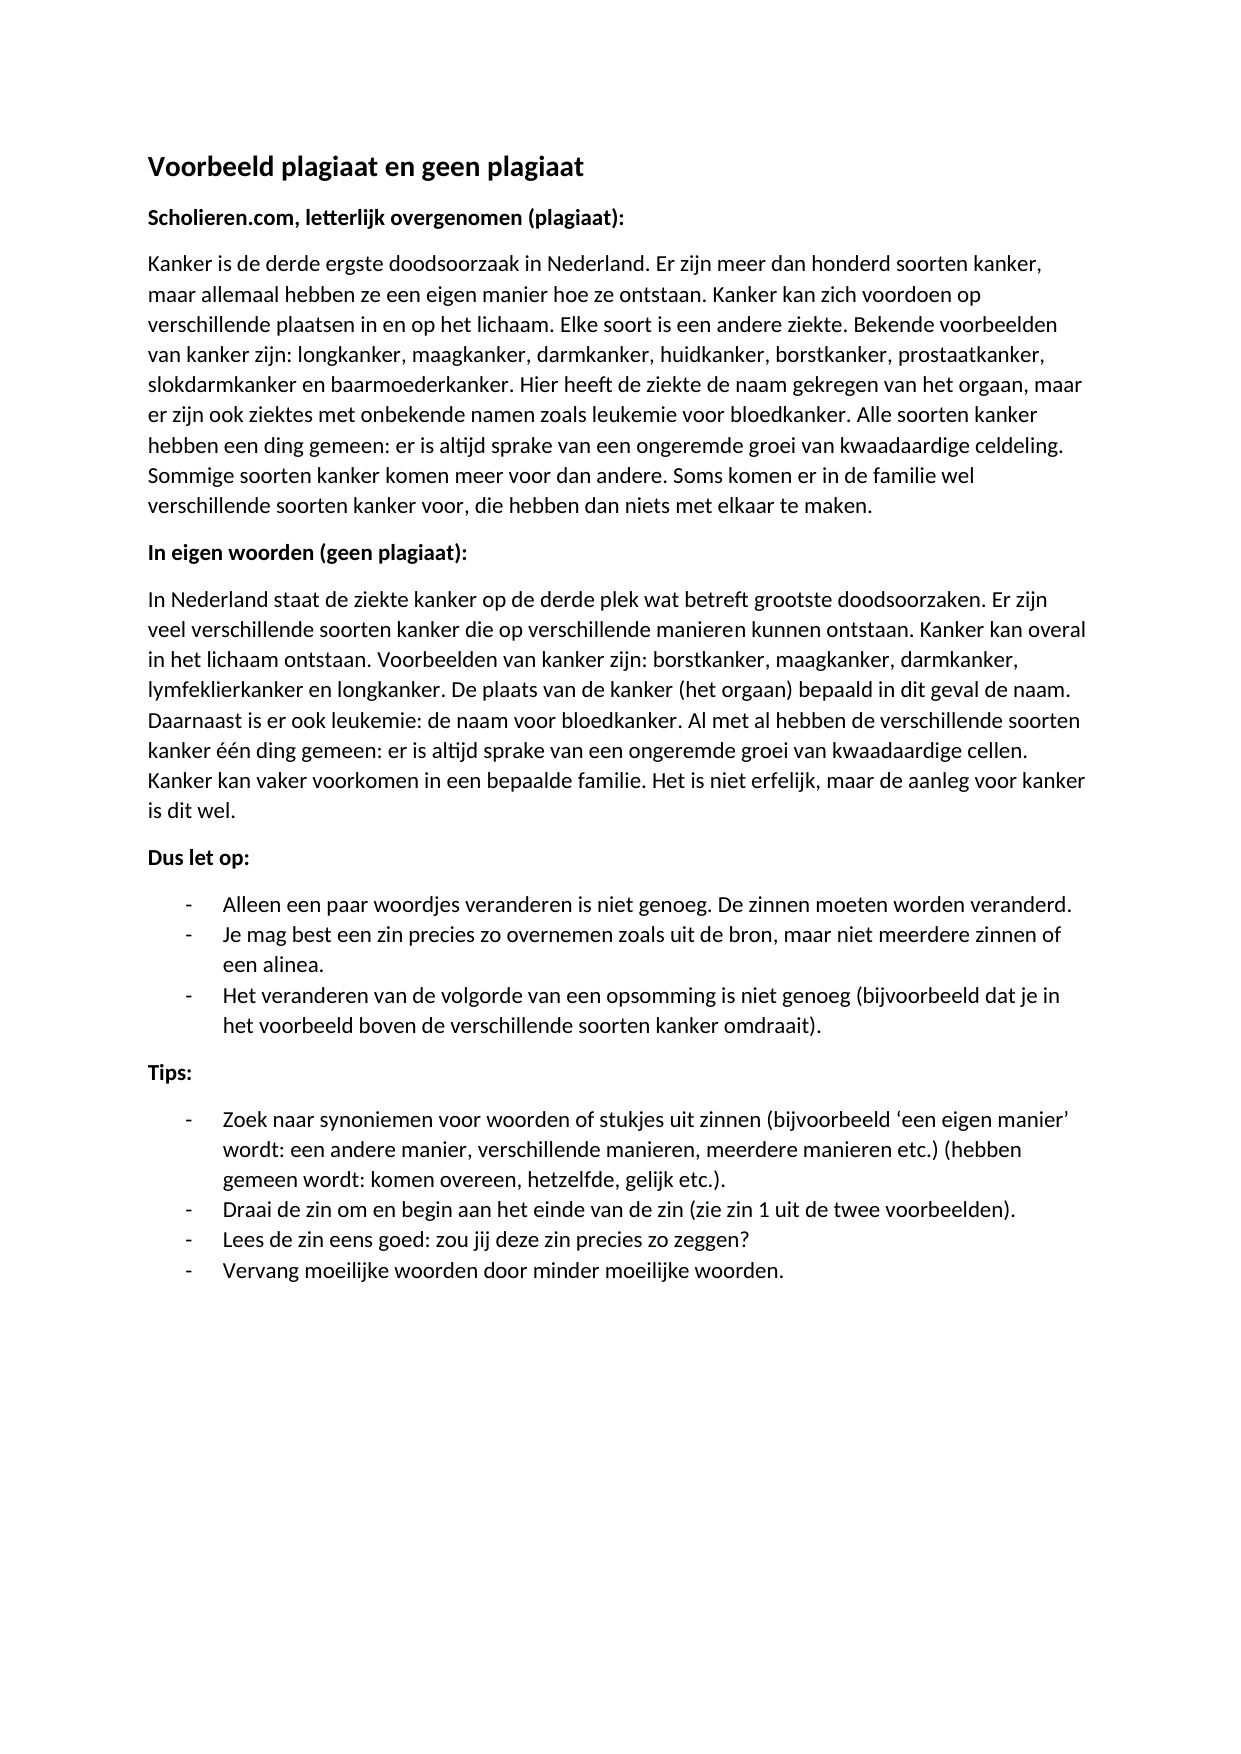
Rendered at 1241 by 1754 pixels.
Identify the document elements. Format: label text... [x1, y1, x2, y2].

text Kanker is de derde ergste doodsoorzaak in Nederland. Er zijn meer dan honderd soorten kanker, maar allemaal hebben ze een eigen manier hoe ze ontstaan. Kanker kan zich voordoen op verschillende plaatsen in en op het lichaam. Elke soort is een andere ziekte. Bekende voorbeelden van kanker zijn: longkanker, maagkanker, darmkanker, huidkanker, borstkanker, prostaatkanker, slokdarmkanker en baarmoederkanker. Hier heeft de ziekte de naam gekregen van het orgaan, maar er zijn ook ziektes met onbekende namen zoals leukemie voor bloedkanker. Alle soorten kanker hebben een ding gemeen: er is altijd sprake van een ongeremde groei van kwaadaardige celdeling. Sommige soorten kanker komen meer voor dan andere. Soms komen er in de familie wel verschillende soorten kanker voor, die hebben dan niets met elkaar te maken. [148, 249, 1093, 519]
list Alleen een paar woordjes veranderen is niet genoeg. De zinnen moeten worden veranderd. [185, 890, 1093, 918]
text Voorbeeld plagiaat en geen plagiaat [148, 148, 1093, 183]
text Dus let op: [148, 843, 1093, 871]
list Zoek naar synoniemen voor woorden of stukjes uit zinnen (bijvoorbeeld ‘een eigen manier’ wordt: een andere manier, verschillende manieren, meerdere manieren etc.) (hebben gemeen wordt: komen overeen, hetzelfde, gelijk etc.). [185, 1105, 1093, 1193]
list Je mag best een zin precies zo overnemen zoals uit de bron, maar niet meerdere zinnen of een alinea. [185, 920, 1093, 979]
list Draai de zin om en begin aan het einde van de zin (zie zin 1 uit de twee voorbeelden). [185, 1195, 1093, 1223]
text In eigen woorden (geen plagiaat): [148, 538, 1093, 566]
text Scholieren.com, letterlijk overgenomen (plagiaat): [148, 203, 1093, 231]
list Het veranderen van de volgorde van een opsomming is niet genoeg (bijvoorbeeld dat je in het voorbeeld boven de verschillende soorten kanker omdraait). [185, 981, 1093, 1039]
list Lees de zin eens goed: zou jij deze zin precies zo zeggen? [185, 1226, 1093, 1254]
text Tips: [148, 1058, 1093, 1086]
text In Nederland staat de ziekte kanker op de derde plek wat betreft grootste doodsoorzaken. Er zijn veel verschillende soorten kanker die op verschillende manieren kunnen ontstaan. Kanker kan overal in het lichaam ontstaan. Voorbeelden van kanker zijn: borstkanker, maagkanker, darmkanker, lymfeklierkanker en longkanker. De plaats van de kanker (het orgaan) bepaald in dit geval de naam. Daarnaast is er ook leukemie: de naam voor bloedkanker. Al met al hebben de verschillende soorten kanker één ding gemeen: er is altijd sprake van een ongeremde groei van kwaadaardige cellen. Kanker kan vaker voorkomen in een bepaalde familie. Het is niet erfelijk, maar de aanleg voor kanker is dit wel. [148, 585, 1093, 824]
list Vervang moeilijke woorden door minder moeilijke woorden. [185, 1256, 1093, 1284]
